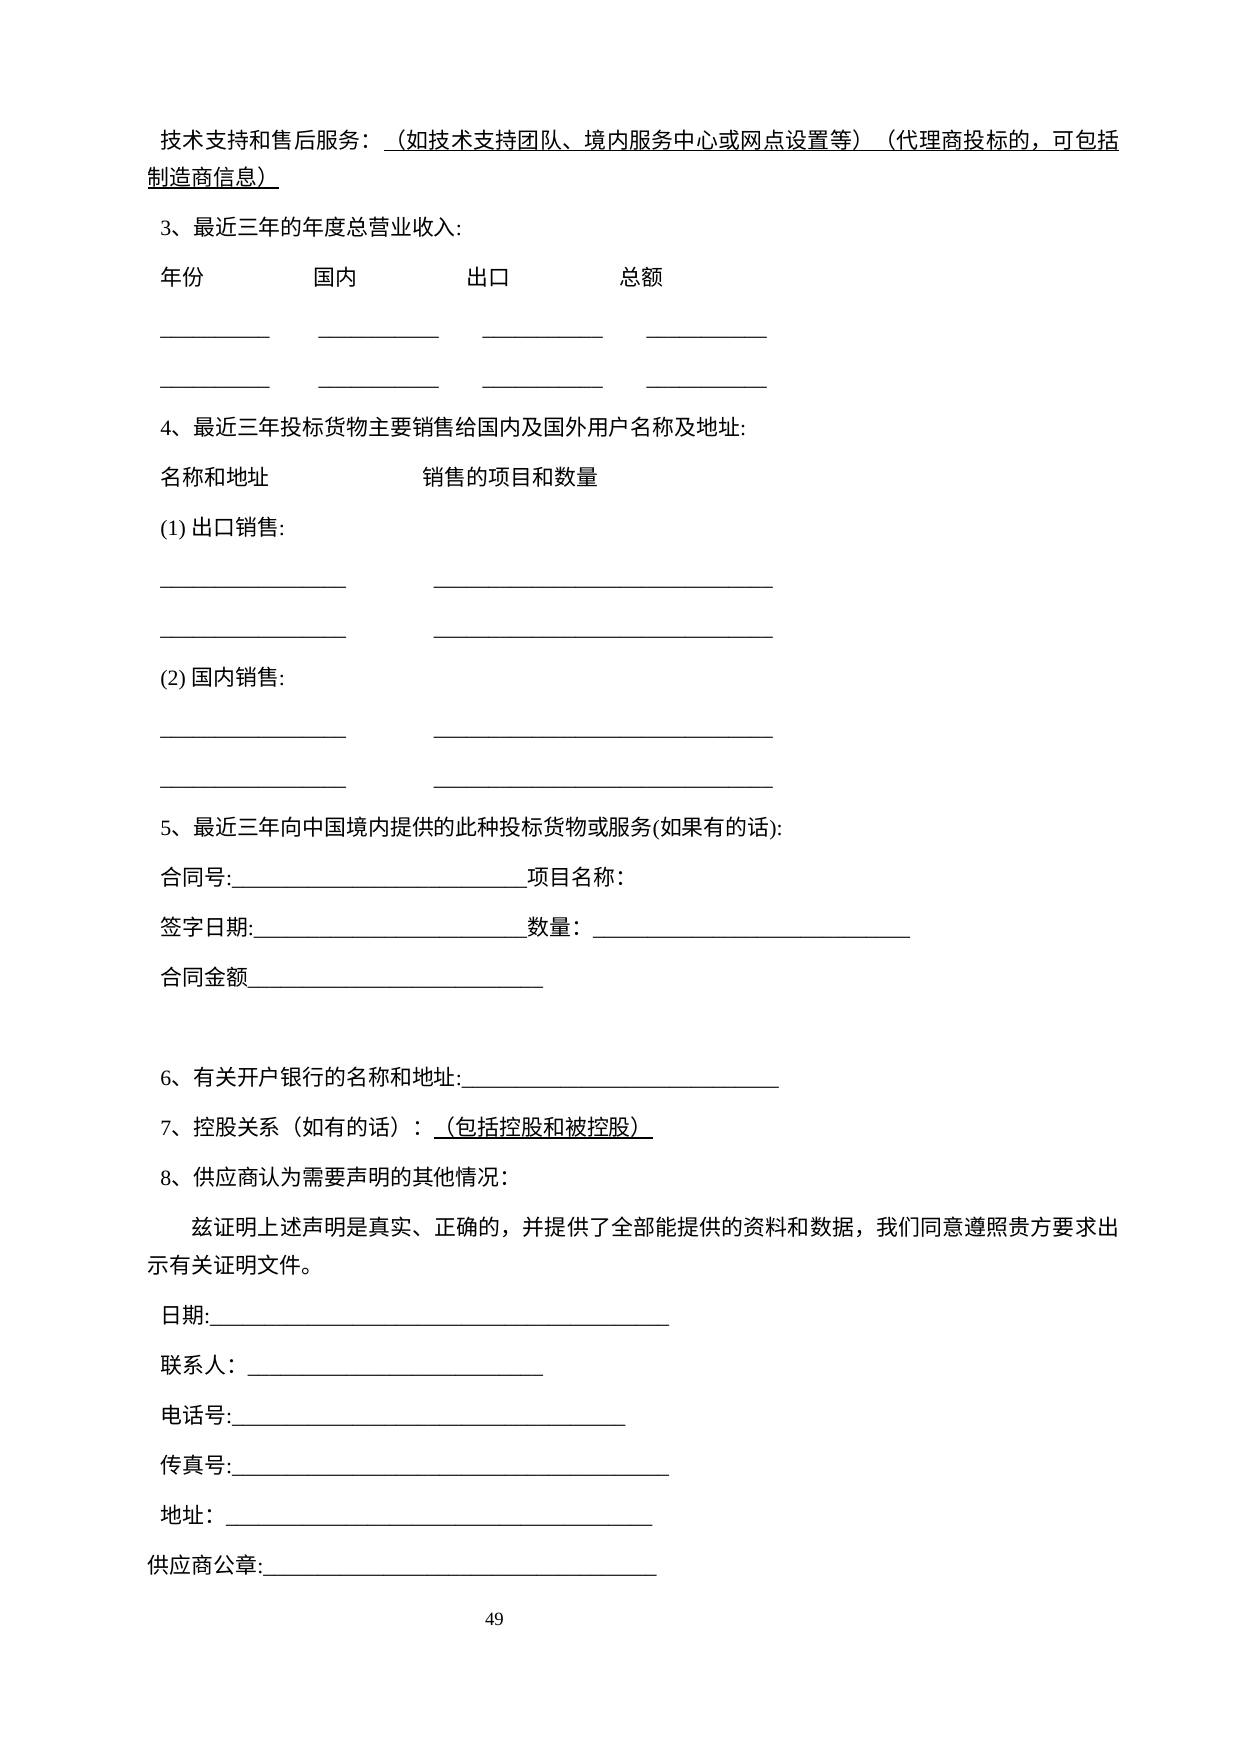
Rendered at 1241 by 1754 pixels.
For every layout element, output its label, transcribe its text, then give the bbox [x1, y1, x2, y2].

text 3、最近三年的年度总营业收入: [148, 206, 1122, 243]
text 联系人：___________________________ [148, 1343, 1122, 1381]
text 8、供应商认为需要声明的其他情况： [148, 1156, 1122, 1193]
text 电话号:____________________________________ [148, 1393, 1122, 1431]
text _________________ _______________________________ [148, 556, 1122, 593]
text 6、有关开户银行的名称和地址:_____________________________ [148, 1056, 1122, 1093]
text __________ ___________ ___________ ___________ [148, 356, 1122, 393]
text 名称和地址 销售的项目和数量 [148, 456, 1122, 493]
text 技术支持和售后服务：（如技术支持团队、境内服务中心或网点设置等）（代理商投标的，可包括制造商信息） [148, 118, 1122, 193]
text 合同金额___________________________ [148, 956, 1122, 993]
text 传真号:________________________________________ [148, 1443, 1122, 1481]
text 5、最近三年向中国境内提供的此种投标货物或服务(如果有的话): [148, 806, 1122, 843]
text 7、控股关系（如有的话）：（包括控股和被控股） [148, 1106, 1122, 1143]
text _________________ _______________________________ [148, 756, 1122, 793]
text 地址：_______________________________________ [148, 1493, 1122, 1531]
text 合同号:___________________________项目名称： [148, 856, 1122, 893]
text 年份 国内 出口 总额 [148, 256, 1122, 293]
text _________________ _______________________________ [148, 606, 1122, 643]
text (1) 出口销售: [148, 506, 1122, 543]
text 4、最近三年投标货物主要销售给国内及国外用户名称及地址: [148, 406, 1122, 443]
text _________________ _______________________________ [148, 706, 1122, 743]
text 供应商公章:____________________________________ [148, 1543, 1122, 1581]
text (2) 国内销售: [148, 656, 1122, 693]
text 兹证明上述声明是真实、正确的，并提供了全部能提供的资料和数据，我们同意遵照贵方要求出示有关证明文件。 [148, 1206, 1122, 1281]
text 日期:__________________________________________ [148, 1293, 1122, 1331]
text __________ ___________ ___________ ___________ [148, 306, 1122, 343]
text 签字日期:_________________________数量：_____________________________ [148, 906, 1122, 943]
